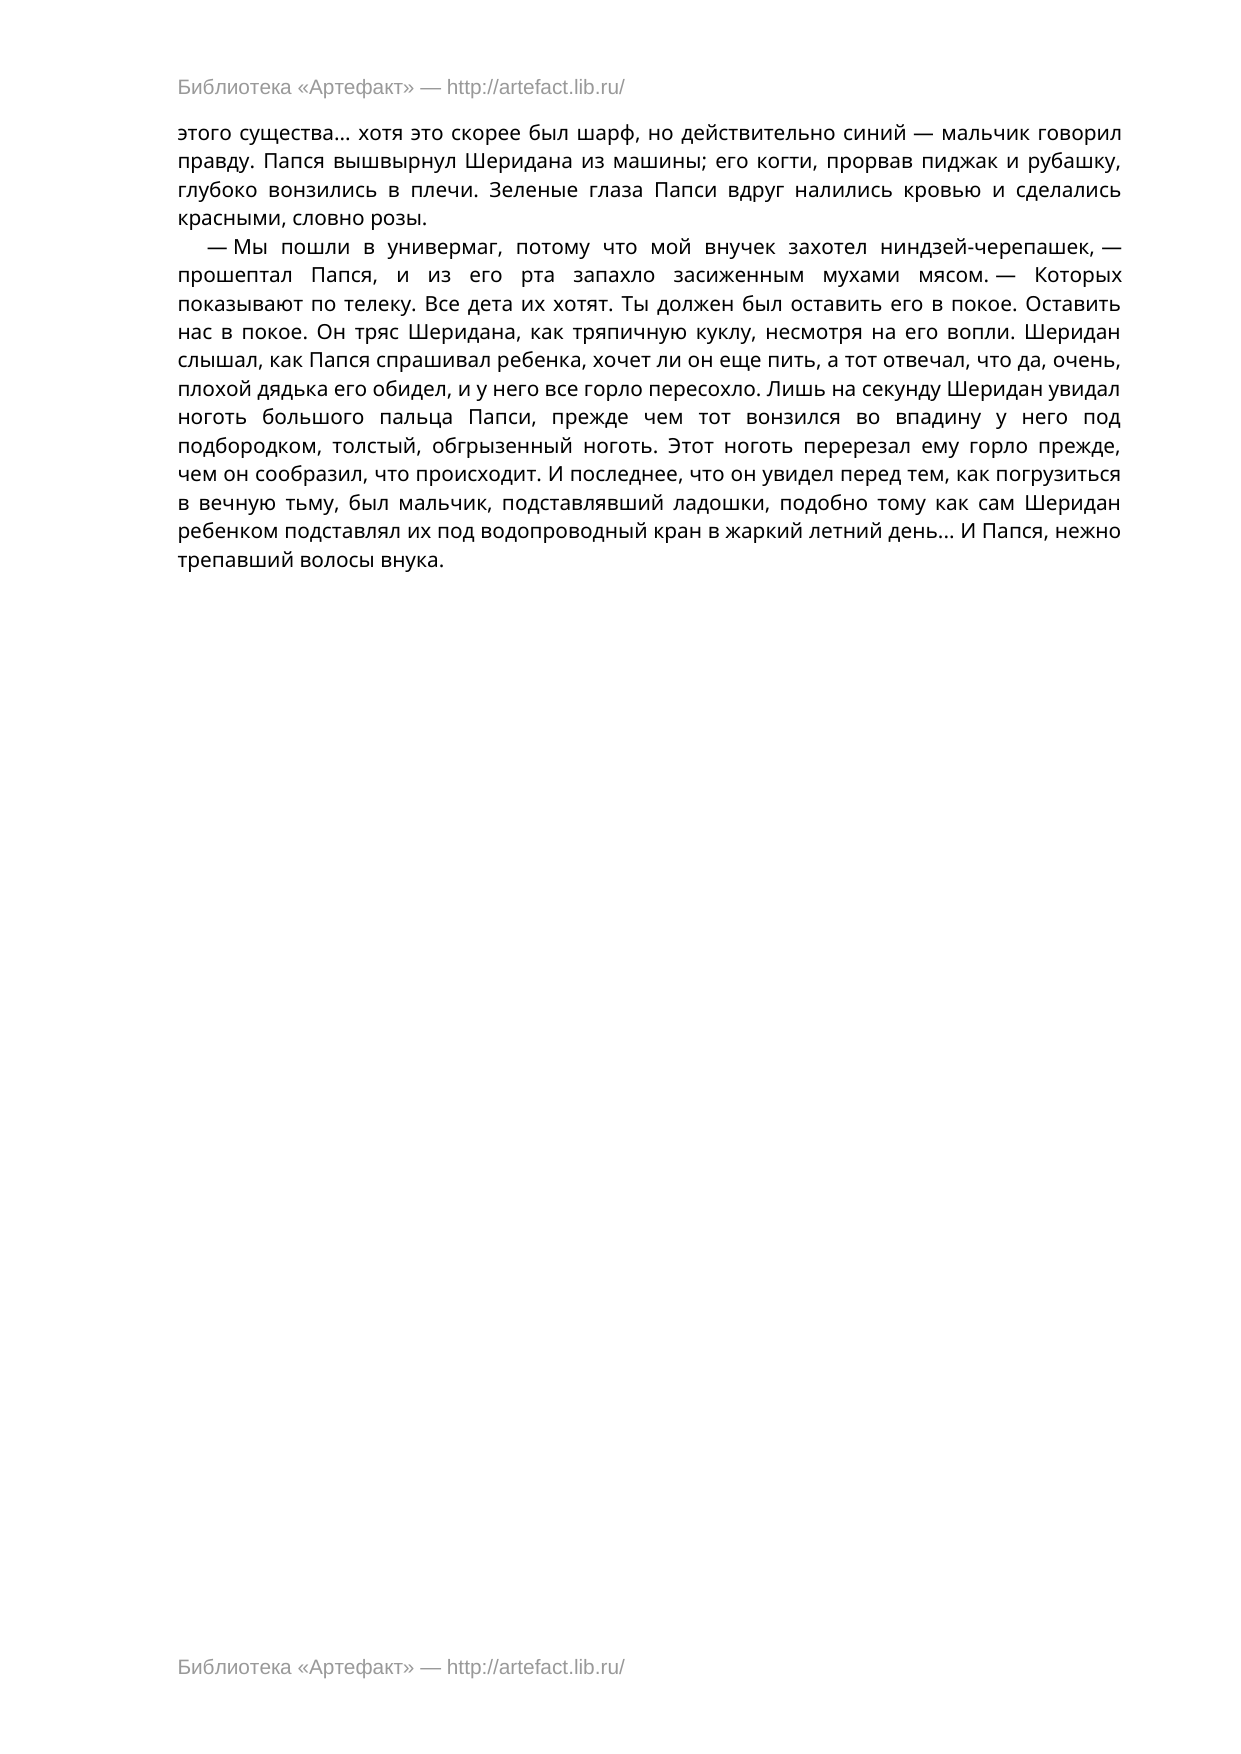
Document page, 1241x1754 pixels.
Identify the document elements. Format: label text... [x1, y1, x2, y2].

text — Мы пошли в универмаг, потому что мой внучек захотел ниндзей-черепашек, — прошептал Папся, и из его рта запахло засиженным мухами мясом. — Которых показывают по телеку. Все дета их хотят. Ты должен был оставить его в покое. Оставить нас в покое. Он тряс Шеридана, как тряпичную куклу, несмотря на его вопли. Шеридан слышал, как Папся спрашивал ребенка, хочет ли он еще пить, а тот отвечал, что да, очень, плохой дядька его обидел, и у него все горло пересохло. Лишь на секунду Шеридан увидал ноготь большого пальца Папси, прежде чем тот вонзился во впадину у него под подбородком, толстый, обгрызенный ноготь. Этот ноготь перерезал ему горло прежде, чем он сообразил, что происходит. И последнее, что он увидел перед тем, как погрузиться в вечную тьму, был мальчик, подставлявший ладошки, подобно тому как сам Шеридан ребенком подставлял их под водопроводный кран в жаркий летний день... И Папся, нежно трепавший волосы внука. [177, 232, 1122, 573]
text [177, 118, 1122, 232]
